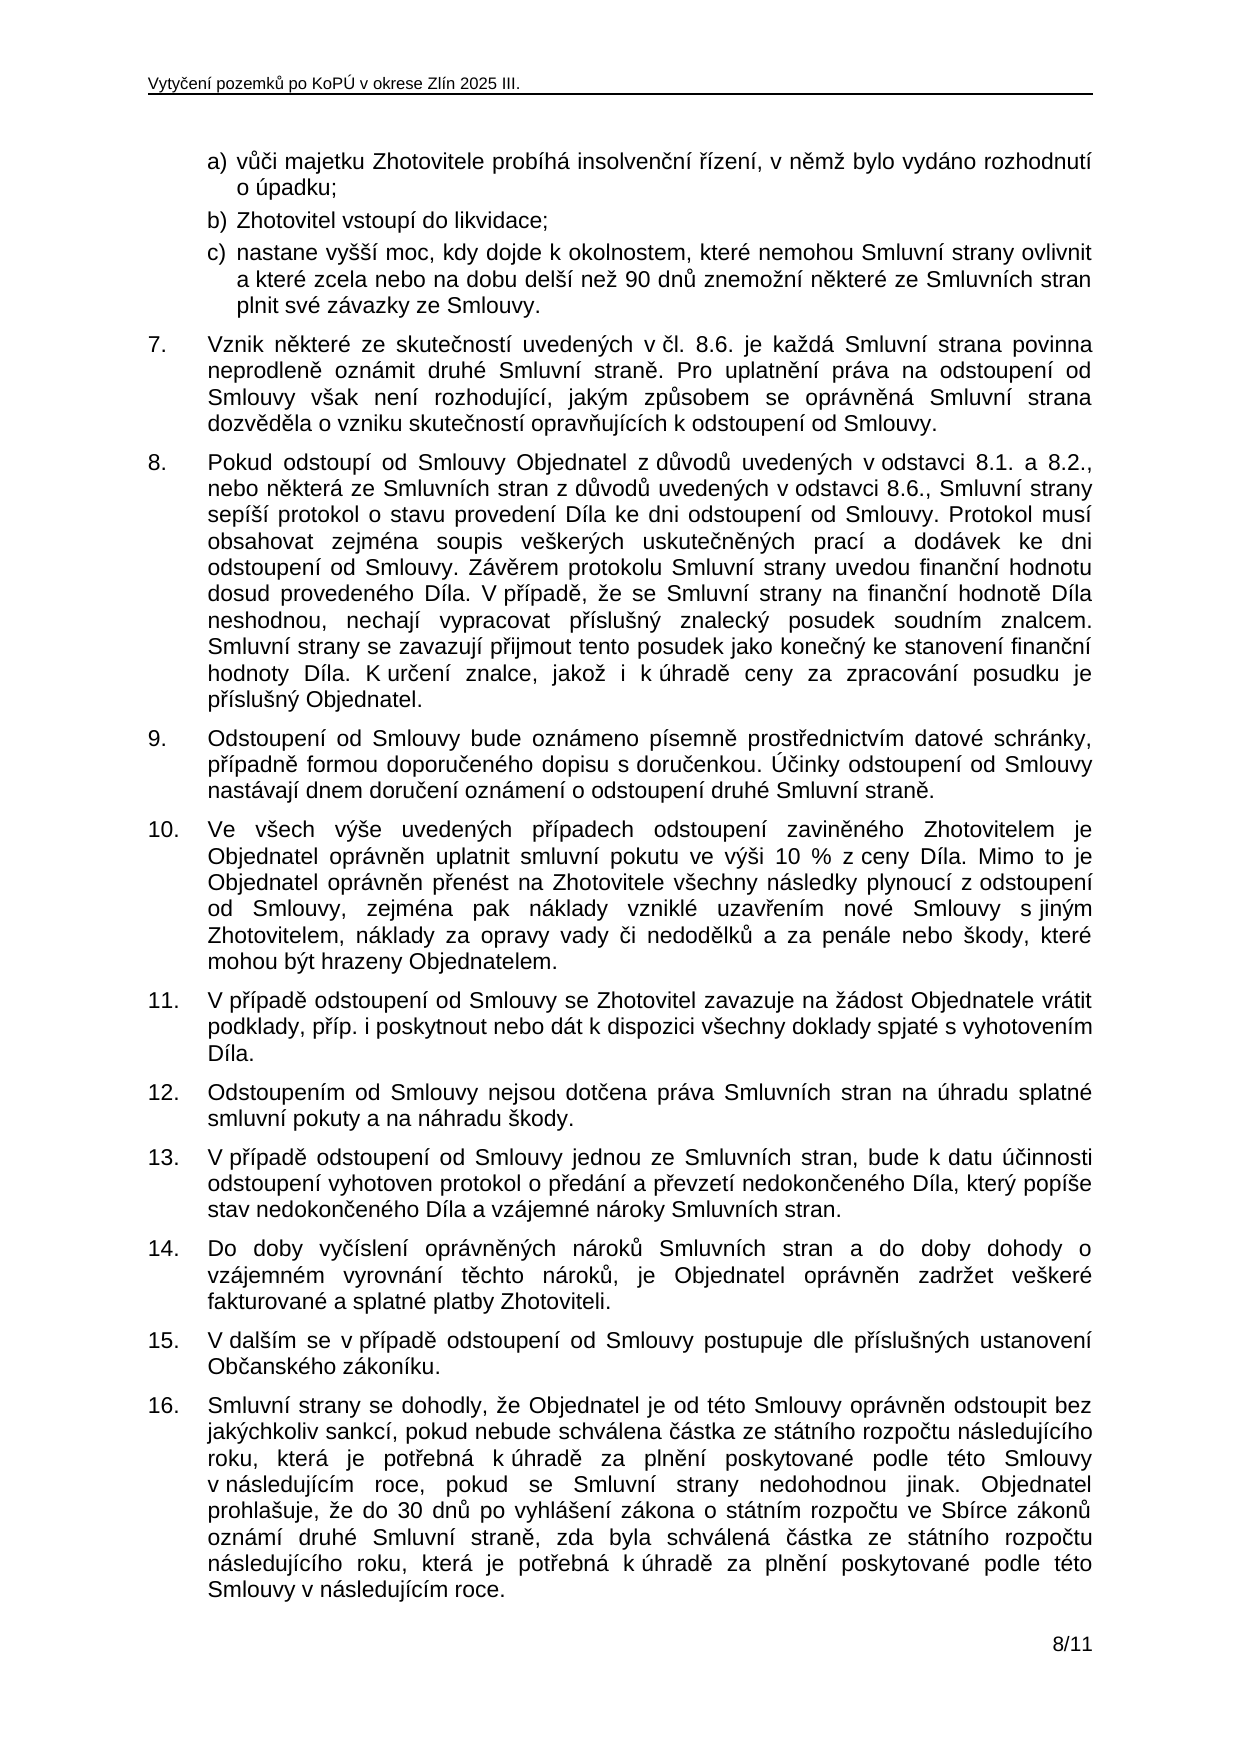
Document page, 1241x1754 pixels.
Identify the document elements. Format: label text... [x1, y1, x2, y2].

list Vznik některé ze skutečností uvedených v čl. 8.6. je každá Smluvní strana povinna neprodleně oznámit druhé Smluvní straně. Pro uplatnění práva na odstoupení od Smlouvy však není rozhodující, jakým způsobem se oprávněná Smluvní strana dozvěděla o vzniku skutečností opravňujících k odstoupení od Smlouvy. [148, 331, 1093, 436]
list V případě odstoupení od Smlouvy se Zhotovitel zavazuje na žádost Objednatele vrátit podklady, příp. i poskytnout nebo dát k dispozici všechny doklady spjaté s vyhotovením Díla. [148, 987, 1093, 1066]
list vůči majetku Zhotovitele probíhá insolvenční řízení, v němž bylo vydáno rozhodnutí o úpadku; [207, 148, 1093, 200]
list Do doby vyčíslení oprávněných nároků Smluvních stran a do doby dohody o vzájemném vyrovnání těchto nároků, je Objednatel oprávněn zadržet veškeré fakturované a splatné platby Zhotoviteli. [148, 1235, 1093, 1314]
list V dalším se v případě odstoupení od Smlouvy postupuje dle příslušných ustanovení Občanského zákoníku. [148, 1327, 1093, 1379]
list nastane vyšší moc, kdy dojde k okolnostem, které nemohou Smluvní strany ovlivnit a které zcela nebo na dobu delší než 90 dnů znemožní některé ze Smluvních stran plnit své závazky ze Smlouvy. [207, 239, 1093, 318]
list V případě odstoupení od Smlouvy jednou ze Smluvních stran, bude k datu účinnosti odstoupení vyhotoven protokol o předání a převzetí nedokončeného Díla, který popíše stav nedokončeného Díla a vzájemné nároky Smluvních stran. [148, 1144, 1093, 1223]
list Zhotovitel vstoupí do likvidace; [207, 207, 1093, 233]
list Odstoupení od Smlouvy bude oznámeno písemně prostřednictvím datové schránky, případně formou doporučeného dopisu s doručenkou. Účinky odstoupení od Smlouvy nastávají dnem doručení oznámení o odstoupení druhé Smluvní straně. [148, 725, 1093, 804]
list Odstoupením od Smlouvy nejsou dotčena práva Smluvních stran na úhradu splatné smluvní pokuty a na náhradu škody. [148, 1078, 1093, 1131]
list Pokud odstoupí od Smlouvy Objednatel z důvodů uvedených v odstavci 8.1. a 8.2., nebo některá ze Smluvních stran z důvodů uvedených v odstavci 8.6., Smluvní strany sepíší protokol o stavu provedení Díla ke dni odstoupení od Smlouvy. Protokol musí obsahovat zejména soupis veškerých uskutečněných prací a dodávek ke dni odstoupení od Smlouvy. Závěrem protokolu Smluvní strany uvedou finanční hodnotu dosud provedeného Díla. V případě, že se Smluvní strany na finanční hodnotě Díla neshodnou, nechají vypracovat příslušný znalecký posudek soudním znalcem. Smluvní strany se zavazují přijmout tento posudek jako konečný ke stanovení finanční hodnoty Díla. K určení znalce, jakož i k úhradě ceny za zpracování posudku je příslušný Objednatel. [148, 449, 1093, 712]
list Ve všech výše uvedených případech odstoupení zaviněného Zhotovitelem je Objednatel oprávněn uplatnit smluvní pokutu ve výši 10 % z ceny Díla. Mimo to je Objednatel oprávněn přenést na Zhotovitele všechny následky plynoucí z odstoupení od Smlouvy, zejména pak náklady vzniklé uzavřením nové Smlouvy s jiným Zhotovitelem, náklady za opravy vady či nedodělků a za penále nebo škody, které mohou být hrazeny Objednatelem. [148, 816, 1093, 974]
list Smluvní strany se dohodly, že Objednatel je od této Smlouvy oprávněn odstoupit bez jakýchkoliv sankcí, pokud nebude schválena částka ze státního rozpočtu následujícího roku, která je potřebná k úhradě za plnění poskytované podle této Smlouvy v následujícím roce, pokud se Smluvní strany nedohodnou jinak. Objednatel prohlašuje, že do 30 dnů po vyhlášení zákona o státním rozpočtu ve Sbírce zákonů oznámí druhé Smluvní straně, zda byla schválená částka ze státního rozpočtu následujícího roku, která je potřebná k úhradě za plnění poskytované podle této Smlouvy v následujícím roce. [148, 1392, 1093, 1603]
